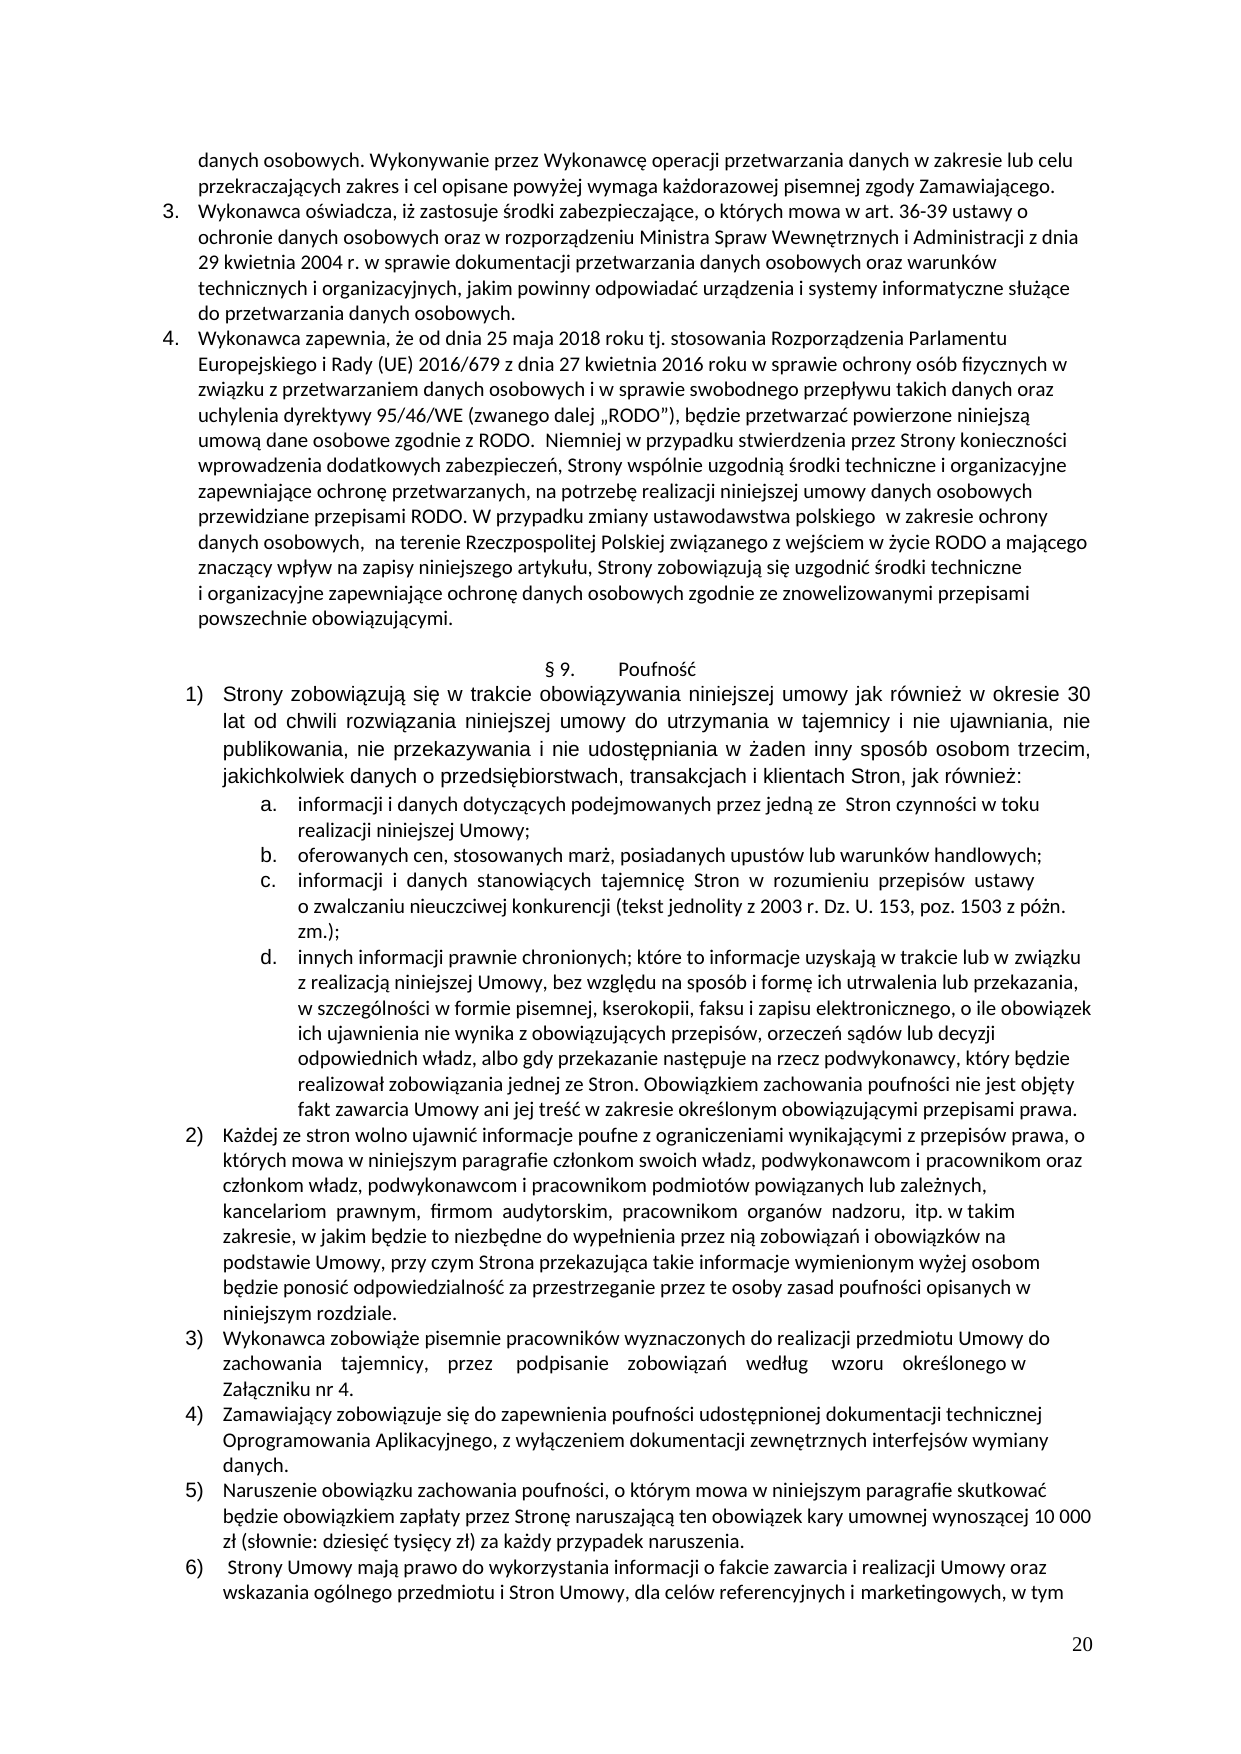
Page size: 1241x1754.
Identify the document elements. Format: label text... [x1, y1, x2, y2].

list Naruszenie obowiązku zachowania poufności, o którym mowa w niniejszym paragrafie skutkować będzie obowiązkiem zapłaty przez Stronę naruszającą ten obowiązek kary umownej wynoszącej 10 000 zł (słownie: dziesięć tysięcy zł) za każdy przypadek naruszenia. [185, 1478, 1093, 1554]
list Wykonawca zapewnia, że od dnia 25 maja 2018 roku tj. stosowania Rozporządzenia Parlamentu Europejskiego i Rady (UE) 2016/679 z dnia 27 kwietnia 2016 roku w sprawie ochrony osób fizycznych w związku z przetwarzaniem danych osobowych i w sprawie swobodnego przepływu takich danych oraz uchylenia dyrektywy 95/46/WE (zwanego dalej „RODO”), będzie przetwarzać powierzone niniejszą umową dane osobowe zgodnie z RODO. Niemniej w przypadku stwierdzenia przez Strony konieczności wprowadzenia dodatkowych zabezpieczeń, Strony wspólnie uzgodnią środki techniczne i organizacyjne zapewniające ochronę przetwarzanych, na potrzebę realizacji niniejszej umowy danych osobowych przewidziane przepisami RODO. W przypadku zmiany ustawodawstwa polskiego w zakresie ochrony danych osobowych, na terenie Rzeczpospolitej Polskiej związanego z wejściem w życie RODO a mającego znaczący wpływ na zapisy niniejszego artykułu, Strony zobowiązują się uzgodnić środki techniczne i organizacyjne zapewniające ochronę danych osobowych zgodnie ze znowelizowanymi przepisami powszechnie obowiązującymi. [162, 326, 1093, 631]
list informacji i danych dotyczących podejmowanych przez jedną ze Stron czynności w toku realizacji niniejszej Umowy; [260, 791, 1093, 842]
list Wykonawca zobowiąże pisemnie pracowników wyznaczonych do realizacji przedmiotu Umowy do zachowania tajemnicy, przez podpisanie zobowiązań według wzoru określonego w Załączniku nr 4. [185, 1325, 1093, 1401]
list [185, 1554, 1093, 1605]
list Zamawiający zobowiązuje się do zapewnienia poufności udostępnionej dokumentacji technicznej Oprogramowania Aplikacyjnego, z wyłączeniem dokumentacji zewnętrznych interfejsów wymiany danych. [185, 1401, 1093, 1478]
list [162, 148, 1093, 198]
list informacji i danych stanowiących tajemnicę Stron w rozumieniu przepisów ustawy o zwalczaniu nieuczciwej konkurencji (tekst jednolity z 2003 r. Dz. U. 153, poz. 1503 z póżn. zm.); [260, 868, 1093, 944]
list innych informacji prawnie chronionych; które to informacje uzyskają w trakcie lub w związku z realizacją niniejszej Umowy, bez względu na sposób i formę ich utrwalenia lub przekazania, w szczególności w formie pisemnej, kserokopii, faksu i zapisu elektronicznego, o ile obowiązek ich ujawnienia nie wynika z obowiązujących przepisów, orzeczeń sądów lub decyzji odpowiednich władz, albo gdy przekazanie następuje na rzecz podwykonawcy, który będzie realizował zobowiązania jednej ze Stron. Obowiązkiem zachowania poufności nie jest objęty fakt zawarcia Umowy ani jej treść w zakresie określonym obowiązującymi przepisami prawa. [260, 944, 1093, 1122]
list Strony zobowiązują się w trakcie obowiązywania niniejszej umowy jak również w okresie 30 lat od chwili rozwiązania niniejszej umowy do utrzymania w tajemnicy i nie ujawniania, nie publikowania, nie przekazywania i nie udostępniania w żaden inny sposób osobom trzecim, jakichkolwiek danych o przedsiębiorstwach, transakcjach i klientach Stron, jak również: [185, 681, 1093, 788]
text § 9. Poufność [148, 656, 1093, 681]
list oferowanych cen, stosowanych marż, posiadanych upustów lub warunków handlowych; [260, 842, 1093, 868]
list Wykonawca oświadcza, iż zastosuje środki zabezpieczające, o których mowa w art. 36-39 ustawy o ochronie danych osobowych oraz w rozporządzeniu Ministra Spraw Wewnętrznych i Administracji z dnia 29 kwietnia 2004 r. w sprawie dokumentacji przetwarzania danych osobowych oraz warunków technicznych i organizacyjnych, jakim powinny odpowiadać urządzenia i systemy informatyczne służące do przetwarzania danych osobowych. [162, 198, 1093, 326]
list Każdej ze stron wolno ujawnić informacje poufne z ograniczeniami wynikającymi z przepisów prawa, o których mowa w niniejszym paragrafie członkom swoich władz, podwykonawcom i pracownikom oraz członkom władz, podwykonawcom i pracownikom podmiotów powiązanych lub zależnych, kancelariom prawnym, firmom audytorskim, pracownikom organów nadzoru, itp. w takim zakresie, w jakim będzie to niezbędne do wypełnienia przez nią zobowiązań i obowiązków na podstawie Umowy, przy czym Strona przekazująca takie informacje wymienionym wyżej osobom będzie ponosić odpowiedzialność za przestrzeganie przez te osoby zasad poufności opisanych w niniejszym rozdziale. [185, 1122, 1093, 1325]
